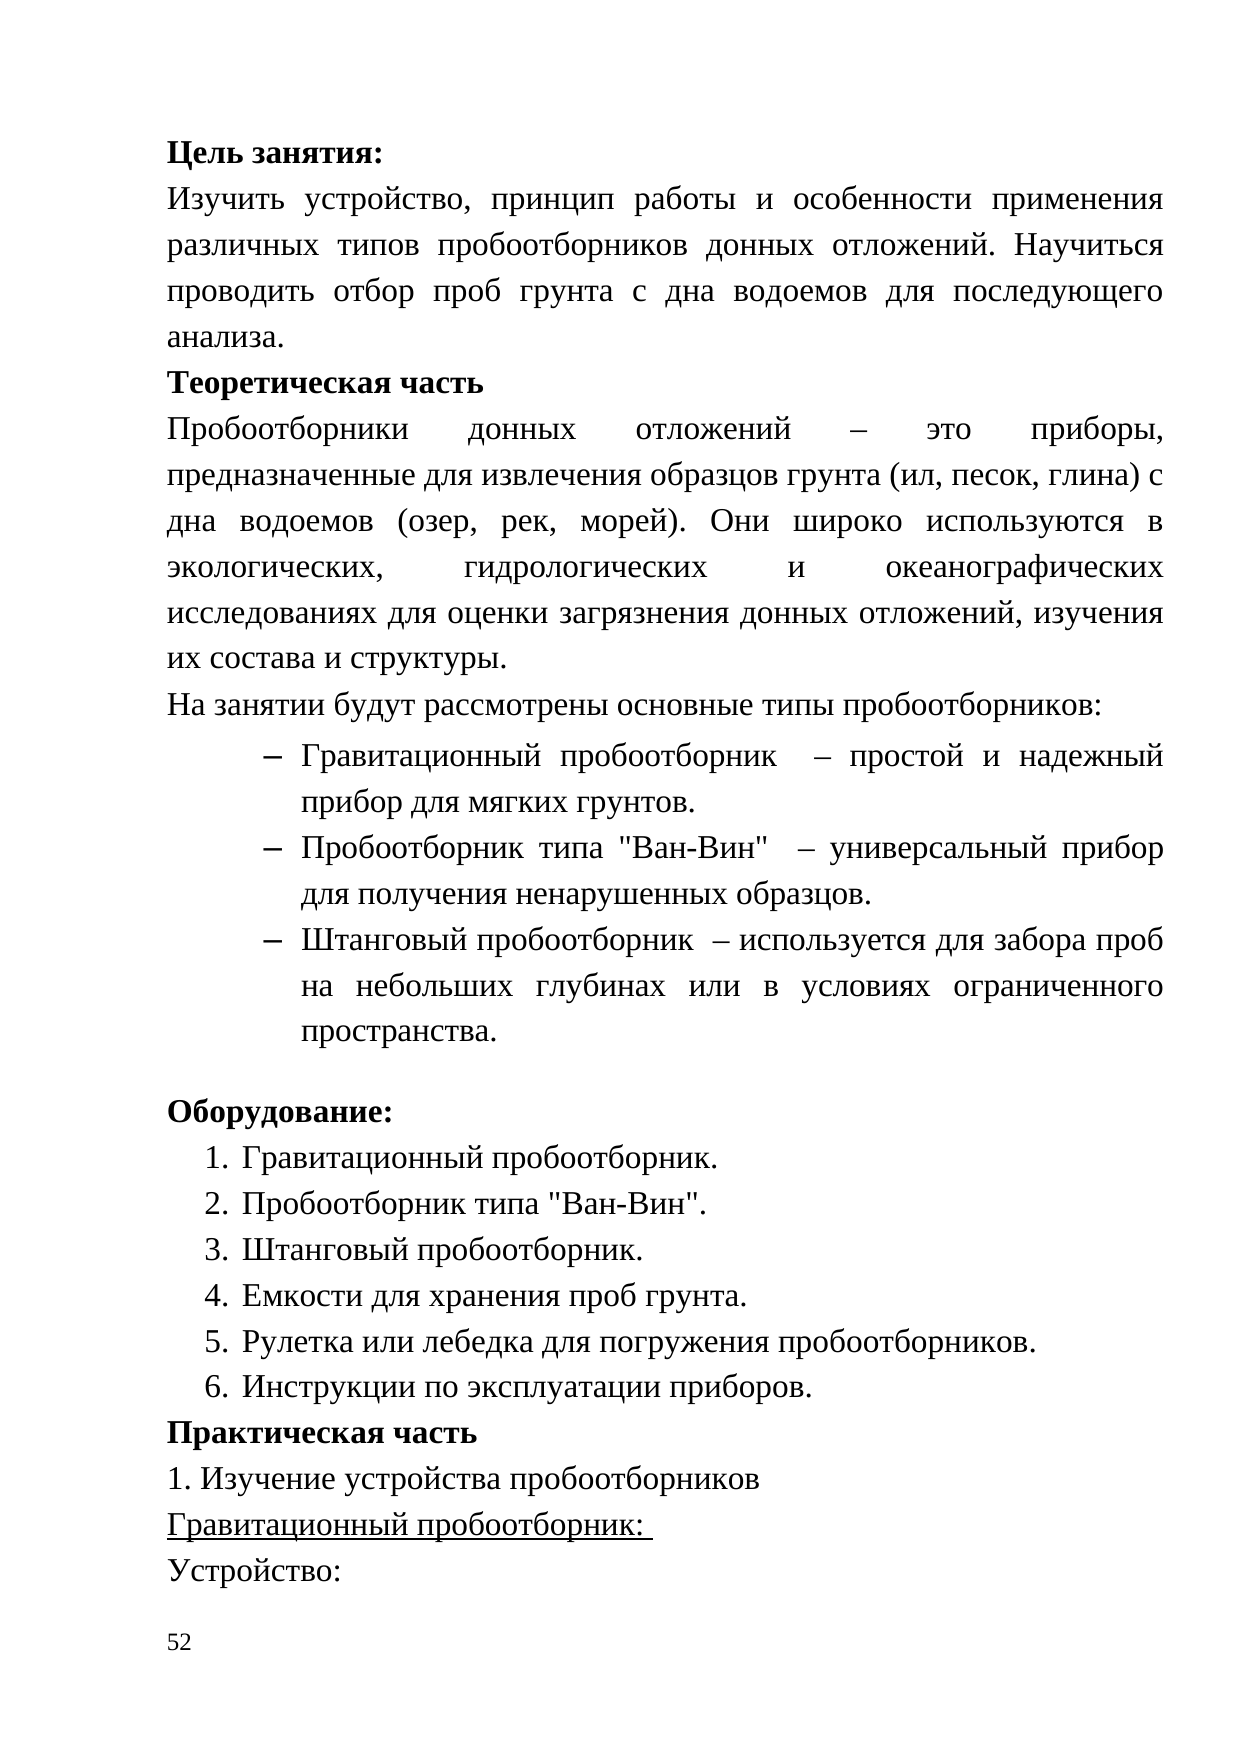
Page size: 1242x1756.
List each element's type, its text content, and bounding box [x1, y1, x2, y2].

list Рулетка или лебедка для погружения пробоотборников. [204, 1321, 1164, 1359]
list Гравитационный пробоотборник – простой и надежный прибор для мягких грунтов. [263, 735, 1164, 819]
text Изучить устройство, принцип работы и особенности применения различных типов пробоотборников донных отложений. Научиться проводить отбор проб грунта с дна водоемов для последующего анализа. [167, 178, 1164, 354]
text Пробоотборники донных отложений – это приборы, предназначенные для извлечения образцов грунта (ил, песок, глина) с дна водоемов (озер, рек, морей). Они широко используются в экологических, гидрологических и океанографических исследованиях для оценки загрязнения донных отложений, изучения их состава и структуры. [167, 408, 1164, 676]
text Гравитационный пробоотборник: [167, 1504, 1164, 1543]
list Емкости для хранения проб грунта. [204, 1275, 1164, 1313]
list Пробоотборник типа "Ван-Вин" – универсальный прибор для получения ненарушенных образцов. [263, 827, 1164, 911]
list Инструкции по эксплуатации приборов. [204, 1367, 1164, 1405]
text На занятии будут рассмотрены основные типы пробоотборников: [167, 684, 1164, 722]
text Цель занятия: [167, 132, 1164, 171]
text Оборудование: [167, 1091, 1164, 1129]
text Устройство: [167, 1551, 1164, 1589]
list Гравитационный пробоотборник. [204, 1137, 1164, 1175]
list Штанговый пробоотборник – используется для забора проб на небольших глубинах или в условиях ограниченного пространства. [263, 919, 1164, 1049]
list Пробоотборник типа "Ван-Вин". [204, 1183, 1164, 1221]
list Штанговый пробоотборник. [204, 1229, 1164, 1267]
text Практическая часть [167, 1413, 1164, 1451]
text 1. Изучение устройства пробоотборников [167, 1459, 1164, 1497]
text Теоретическая часть [167, 362, 1164, 401]
